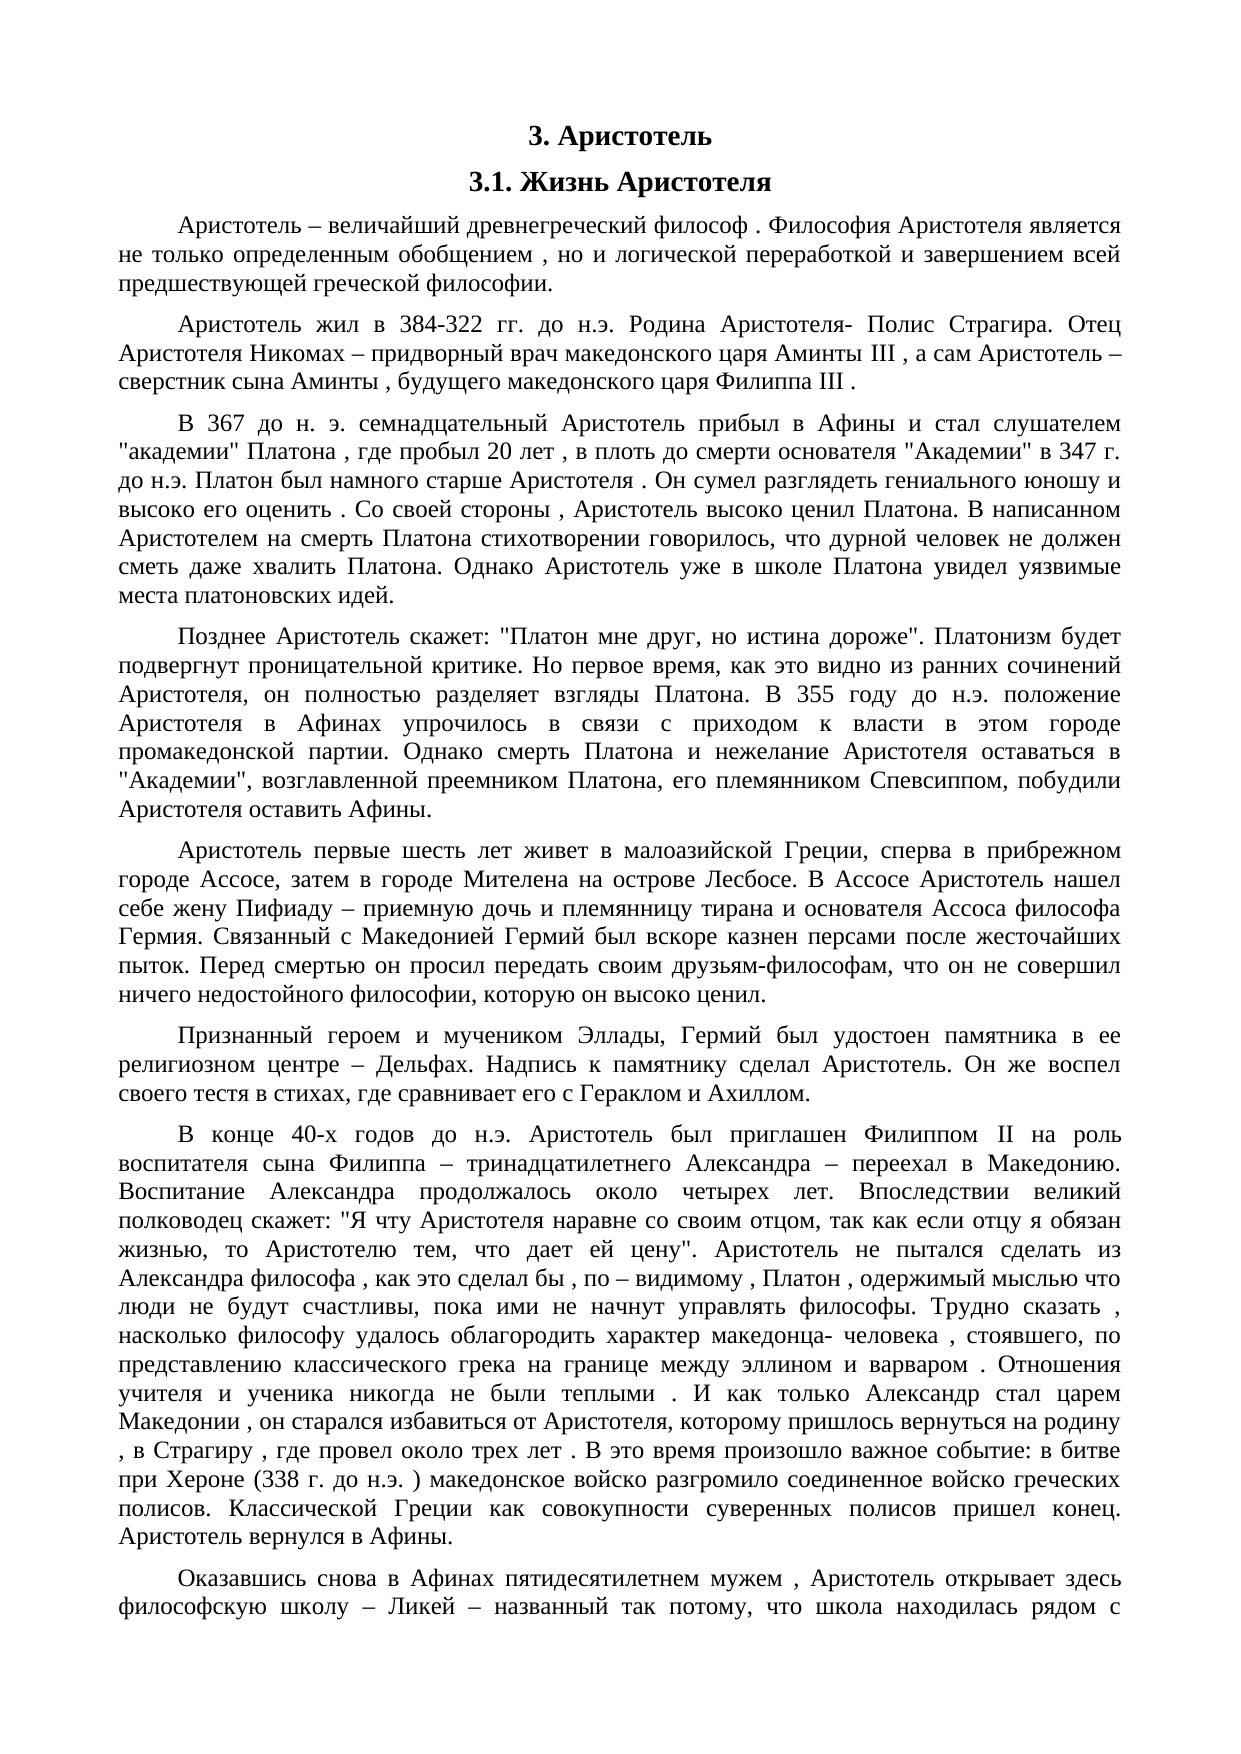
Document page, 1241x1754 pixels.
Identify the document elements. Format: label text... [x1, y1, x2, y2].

text 3. Аристотель [118, 118, 1122, 152]
text В конце 40-х годов до н.э. Аристотель был приглашен Филиппом II на роль воспитателя сына Филиппа – тринадцатилетнего Александра – переехал в Македонию. Воспитание Александра продолжалось около четырех лет. Впоследствии великий полководец скажет: "Я чту Аристотеля наравне со своим отцом, так как если отцу я обязан жизнью, то Аристотелю тем, что дает ей цену". Аристотель не пытался сделать из Александра философа , как это сделал бы , по – видимому , Платон , одержимый мыслью что люди не будут счастливы, пока ими не начнут управлять философы. Трудно сказать , насколько философу удалось облагородить характер македонца- человека , стоявшего, по представлению классического грека на границе между эллином и варваром . Отношения учителя и ученика никогда не были теплыми . И как только Александр стал царем Македонии , он старался избавиться от Аристотеля, которому пришлось вернуться на родину , в Страгиру , где провел около трех лет . В это время произошло важное событие: в битве при Хероне (338 г. до н.э. ) македонское войско разгромило соединенное войско греческих полисов. Классической Греции как совокупности суверенных полисов пришел конец. Аристотель вернулся в Афины. [118, 1119, 1122, 1550]
text Аристотель жил в 384-322 гг. до н.э. Родина Аристотеля- Полис Страгира. Отец Аристотеля Никомах – придворный врач македонского царя Аминты III , а сам Аристотель – сверстник сына Аминты , будущего македонского царя Филиппа III . [118, 309, 1122, 395]
text В 367 до н. э. семнадцательный Аристотель прибыл в Афины и стал слушателем "академии" Платона , где пробыл 20 лет , в плоть до смерти основателя "Академии" в 347 г. до н.э. Платон был намного старше Аристотеля . Он сумел разглядеть гениального юношу и высоко его оценить . Со своей стороны , Аристотель высоко ценил Платона. В написанном Аристотелем на смерть Платона стихотворении говорилось, что дурной человек не должен сметь даже хвалить Платона. Однако Аристотель уже в школе Платона увидел уязвимые места платоновских идей. [118, 408, 1122, 609]
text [118, 1563, 1122, 1620]
text Аристотель – величайший древнегреческий философ . Философия Аристотеля является не только определенным обобщением , но и логической переработкой и завершением всей предшествующей греческой философии. [118, 210, 1122, 296]
text 3.1. Жизнь Аристотеля [118, 164, 1122, 198]
text Аристотель первые шесть лет живет в малоазийской Греции, сперва в прибрежном городе Ассосе, затем в городе Мителена на острове Лесбосе. В Ассосе Аристотель нашел себе жену Пифиаду – приемную дочь и племянницу тирана и основателя Ассоса философа Гермия. Связанный с Македонией Гермий был вскоре казнен персами после жесточайших пыток. Перед смертью он просил передать своим друзьям-философам, что он не совершил ничего недостойного философии, которую он высоко ценил. [118, 835, 1122, 1008]
text Признанный героем и мучеником Эллады, Гермий был удостоен памятника в ее религиозном центре – Дельфах. Надпись к памятнику сделал Аристотель. Он же воспел своего тестя в стихах, где сравнивает его с Гераклом и Ахиллом. [118, 1020, 1122, 1106]
text Позднее Аристотель скажет: "Платон мне друг, но истина дороже". Платонизм будет подвергнут проницательной критике. Но первое время, как это видно из ранних сочинений Аристотеля, он полностью разделяет взгляды Платона. В 355 году до н.э. положение Аристотеля в Афинах упрочилось в связи с приходом к власти в этом городе промакедонской партии. Однако смерть Платона и нежелание Аристотеля оставаться в "Академии", возглавленной преемником Платона, его племянником Спевсиппом, побудили Аристотеля оставить Афины. [118, 621, 1122, 823]
